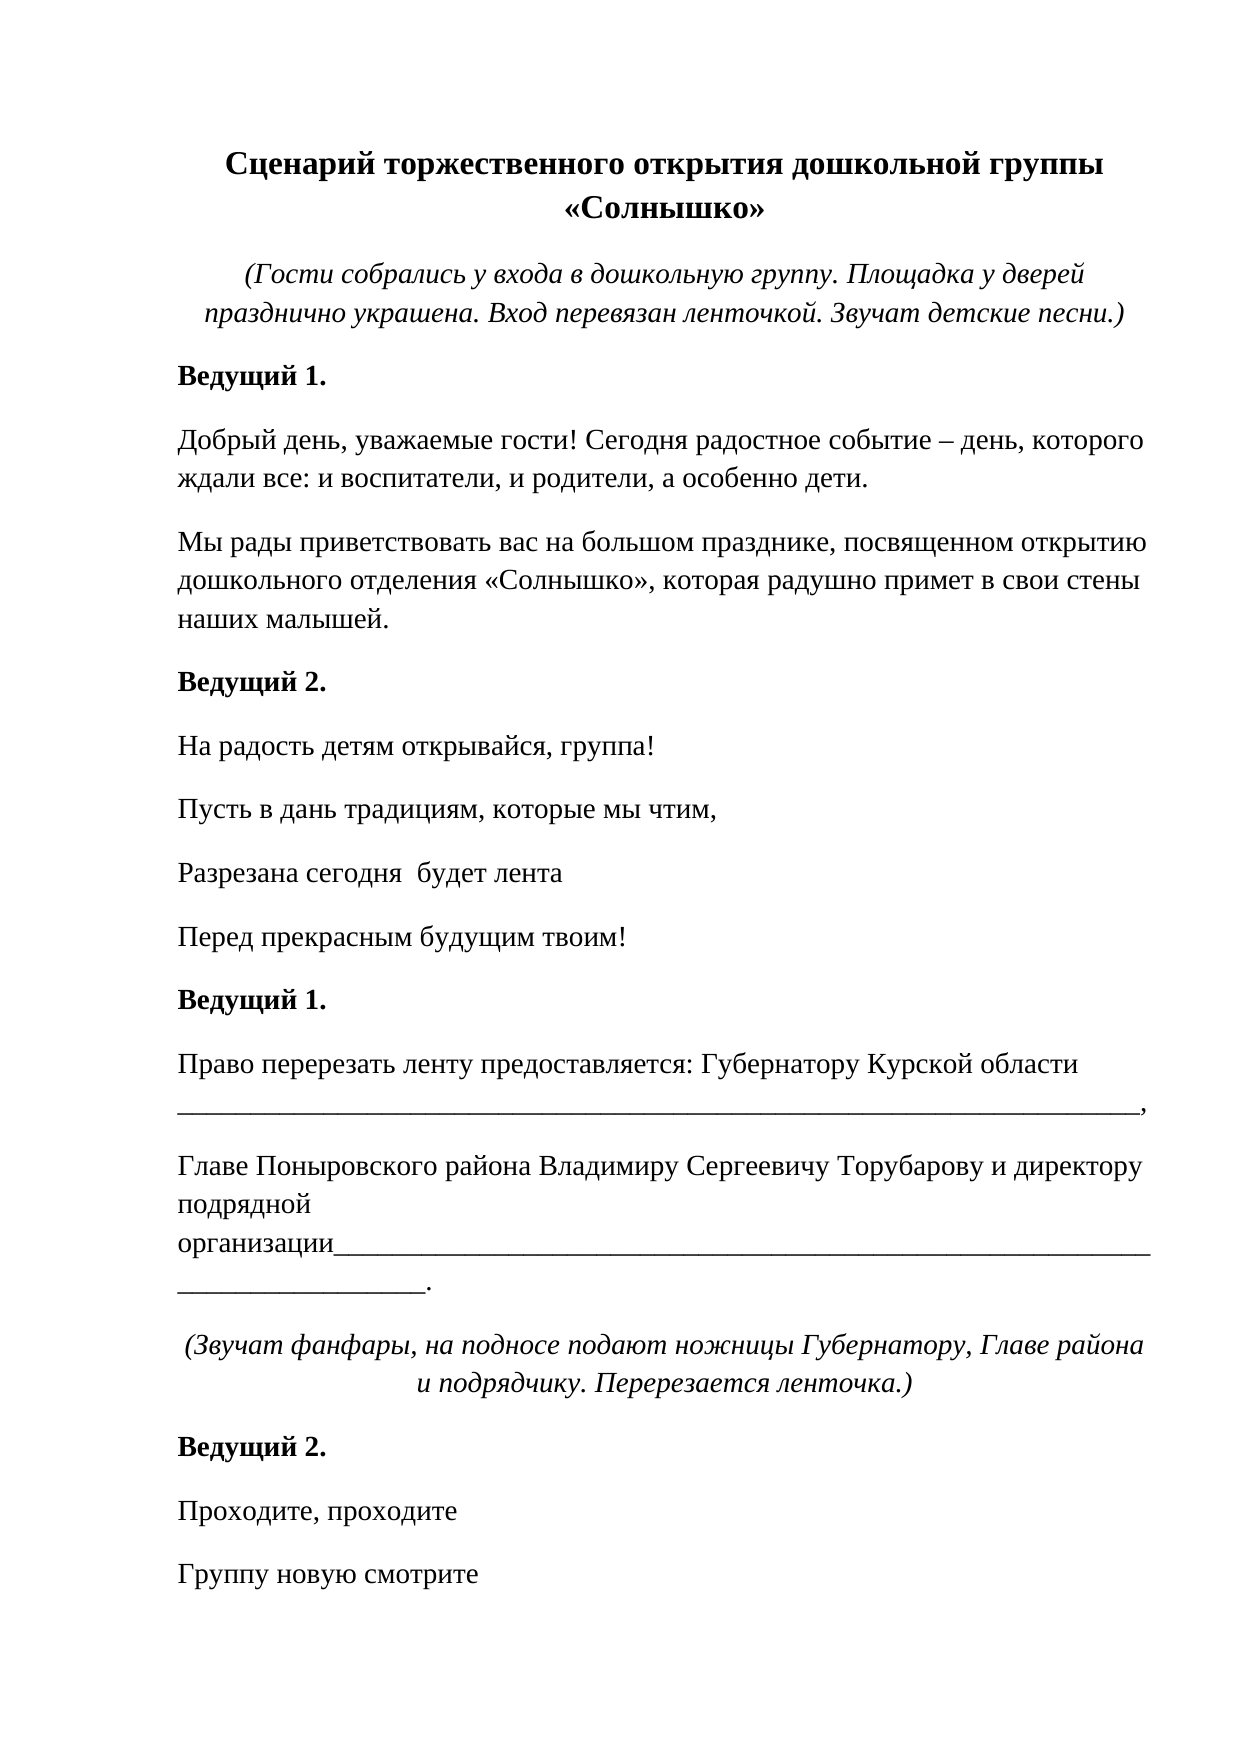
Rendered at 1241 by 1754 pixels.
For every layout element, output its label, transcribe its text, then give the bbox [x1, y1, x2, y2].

text Право перерезать ленту предоставляется: Губернатору Курской области __________________________________________________________________, [177, 1046, 1152, 1118]
text Ведущий 2. [177, 1429, 1152, 1463]
text (Звучат фанфары, на подносе подают ножницы Губернатору, Главе района и подрядчику. Перерезается ленточка.) [177, 1327, 1152, 1399]
text Группу новую смотрите [177, 1556, 1152, 1590]
text Перед прекрасным будущим твоим! [177, 919, 1152, 952]
text Главе Поныровского района Владимиру Сергеевичу Торубарову и директору подрядной организации_________________________________________________________________________. [177, 1148, 1152, 1297]
text Ведущий 2. [177, 664, 1152, 698]
text На радость детям открывайся, группа! [177, 728, 1152, 762]
text Разрезана сегодня будет лента [177, 855, 1152, 889]
text Сценарий торжественного открытия дошкольной группы «Солнышко» [177, 143, 1152, 226]
text Ведущий 1. [177, 358, 1152, 392]
text Добрый день, уважаемые гости! Сегодня радостное событие – день, которого ждали все: и воспитатели, и родители, а особенно дети. [177, 422, 1152, 494]
text Мы рады приветствовать вас на большом празднике, посвященном открытию дошкольного отделения «Солнышко», которая радушно примет в свои стены наших малышей. [177, 524, 1152, 634]
text Пусть в дань традициям, которые мы чтим, [177, 792, 1152, 825]
text Ведущий 1. [177, 982, 1152, 1016]
text Проходите, проходите [177, 1493, 1152, 1526]
text (Гости собрались у входа в дошкольную группу. Площадка у дверей празднично украшена. Вход перевязан ленточкой. Звучат детские песни.) [177, 256, 1152, 328]
